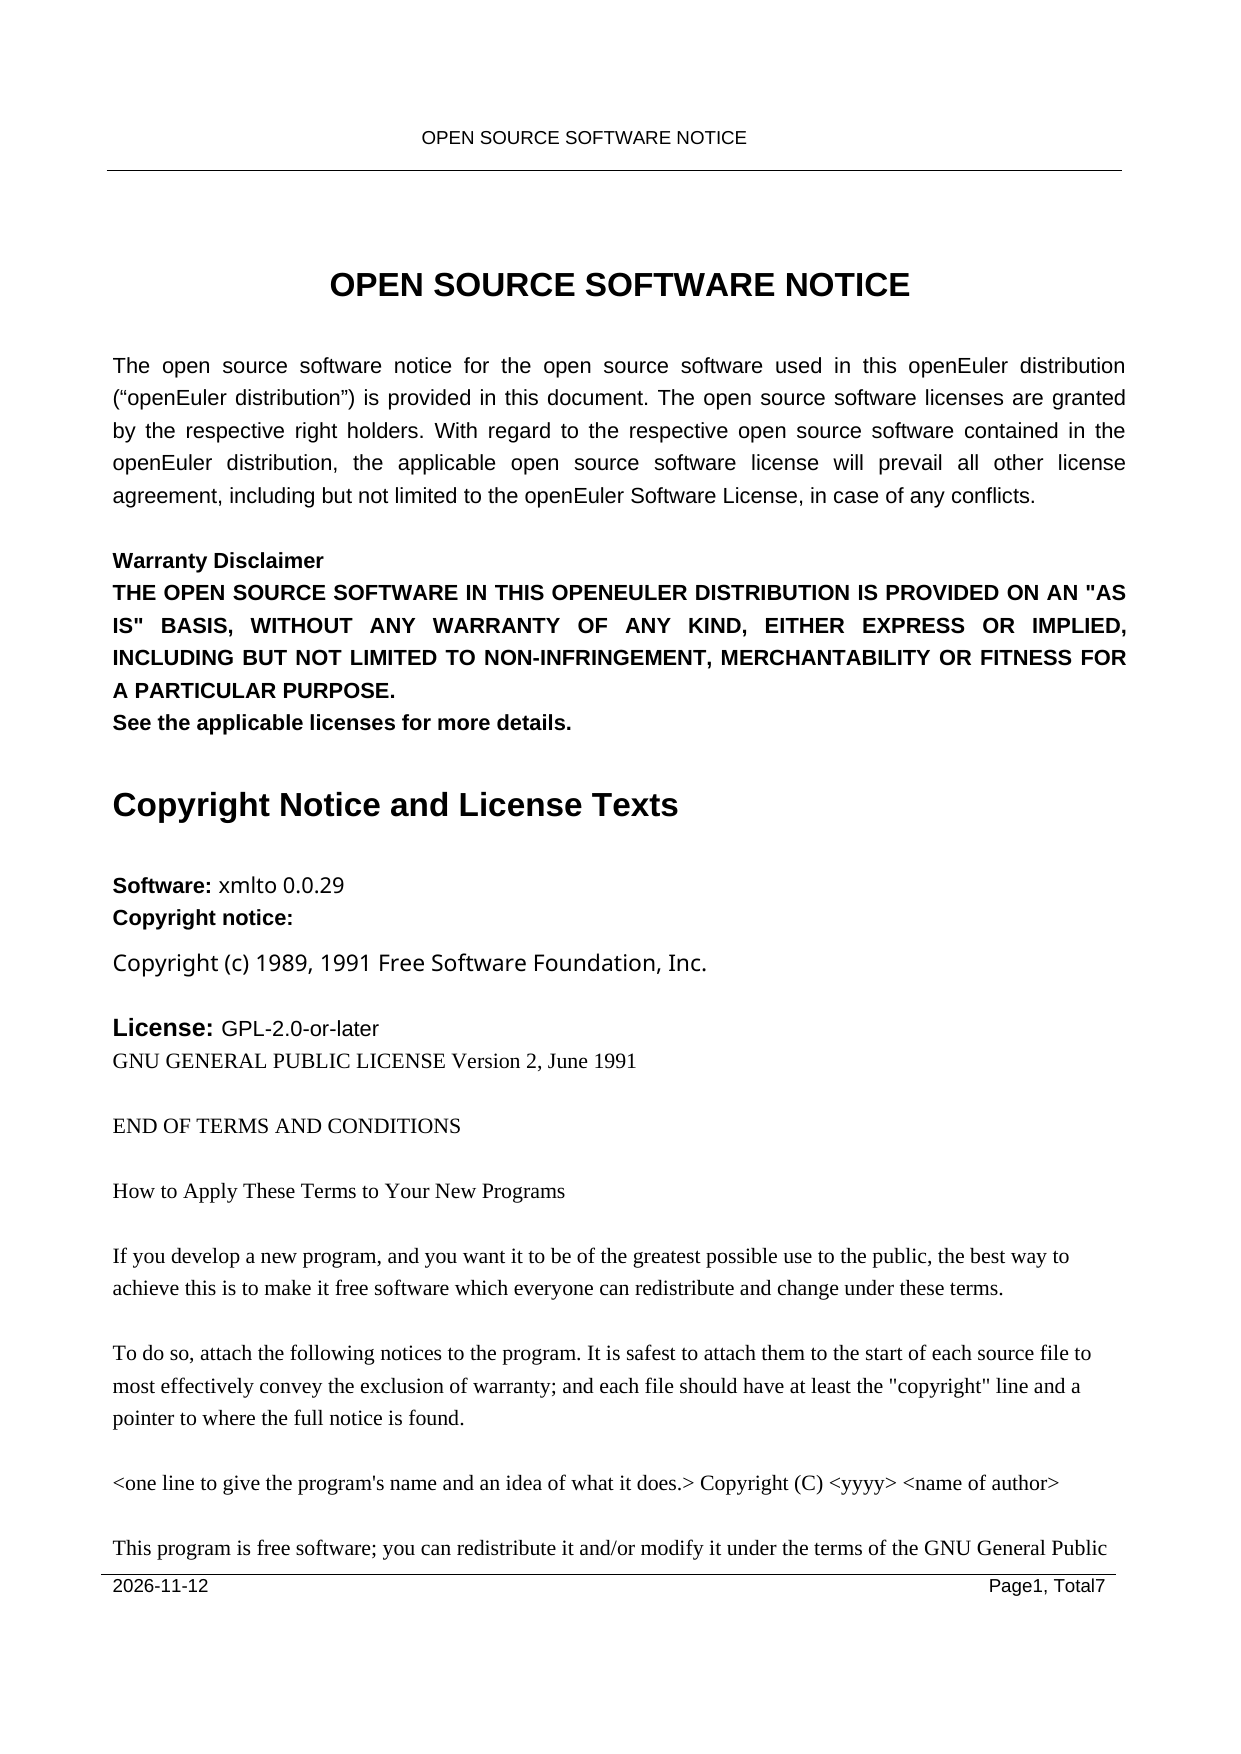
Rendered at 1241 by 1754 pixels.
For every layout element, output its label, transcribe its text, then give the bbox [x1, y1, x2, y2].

text Warranty Disclaimer [112, 544, 1128, 576]
text Copyright Notice and License Texts [112, 771, 1128, 836]
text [112, 1044, 1128, 1564]
text Copyright (c) 1989, 1991 Free Software Foundation, Inc. [112, 947, 1128, 1012]
text THE OPEN SOURCE SOFTWARE IN THIS OPENEULER DISTRIBUTION IS PROVIDED ON AN "AS IS" BASIS, WITHOUT ANY WARRANTY OF ANY KIND, EITHER EXPRESS OR IMPLIED, INCLUDING BUT NOT LIMITED TO NON-INFRINGEMENT, MERCHANTABILITY OR FITNESS FOR A PARTICULAR PURPOSE. See the applicable licenses for more details. [112, 576, 1128, 739]
text License: GPL-2.0-or-later [112, 1012, 1128, 1044]
title Software: xmlto 0.0.29 [112, 869, 1128, 901]
text The open source software notice for the open source software used in this openEuler distribution (“openEuler distribution”) is provided in this document. The open source software licenses are granted by the respective right holders. With regard to the respective open source software contained in the openEuler distribution, the applicable open source software license will prevail all other license agreement, including but not limited to the openEuler Software License, in case of any conflicts. [112, 349, 1128, 511]
text Copyright notice: [112, 901, 1128, 934]
text OPEN SOURCE SOFTWARE NOTICE [112, 251, 1128, 316]
